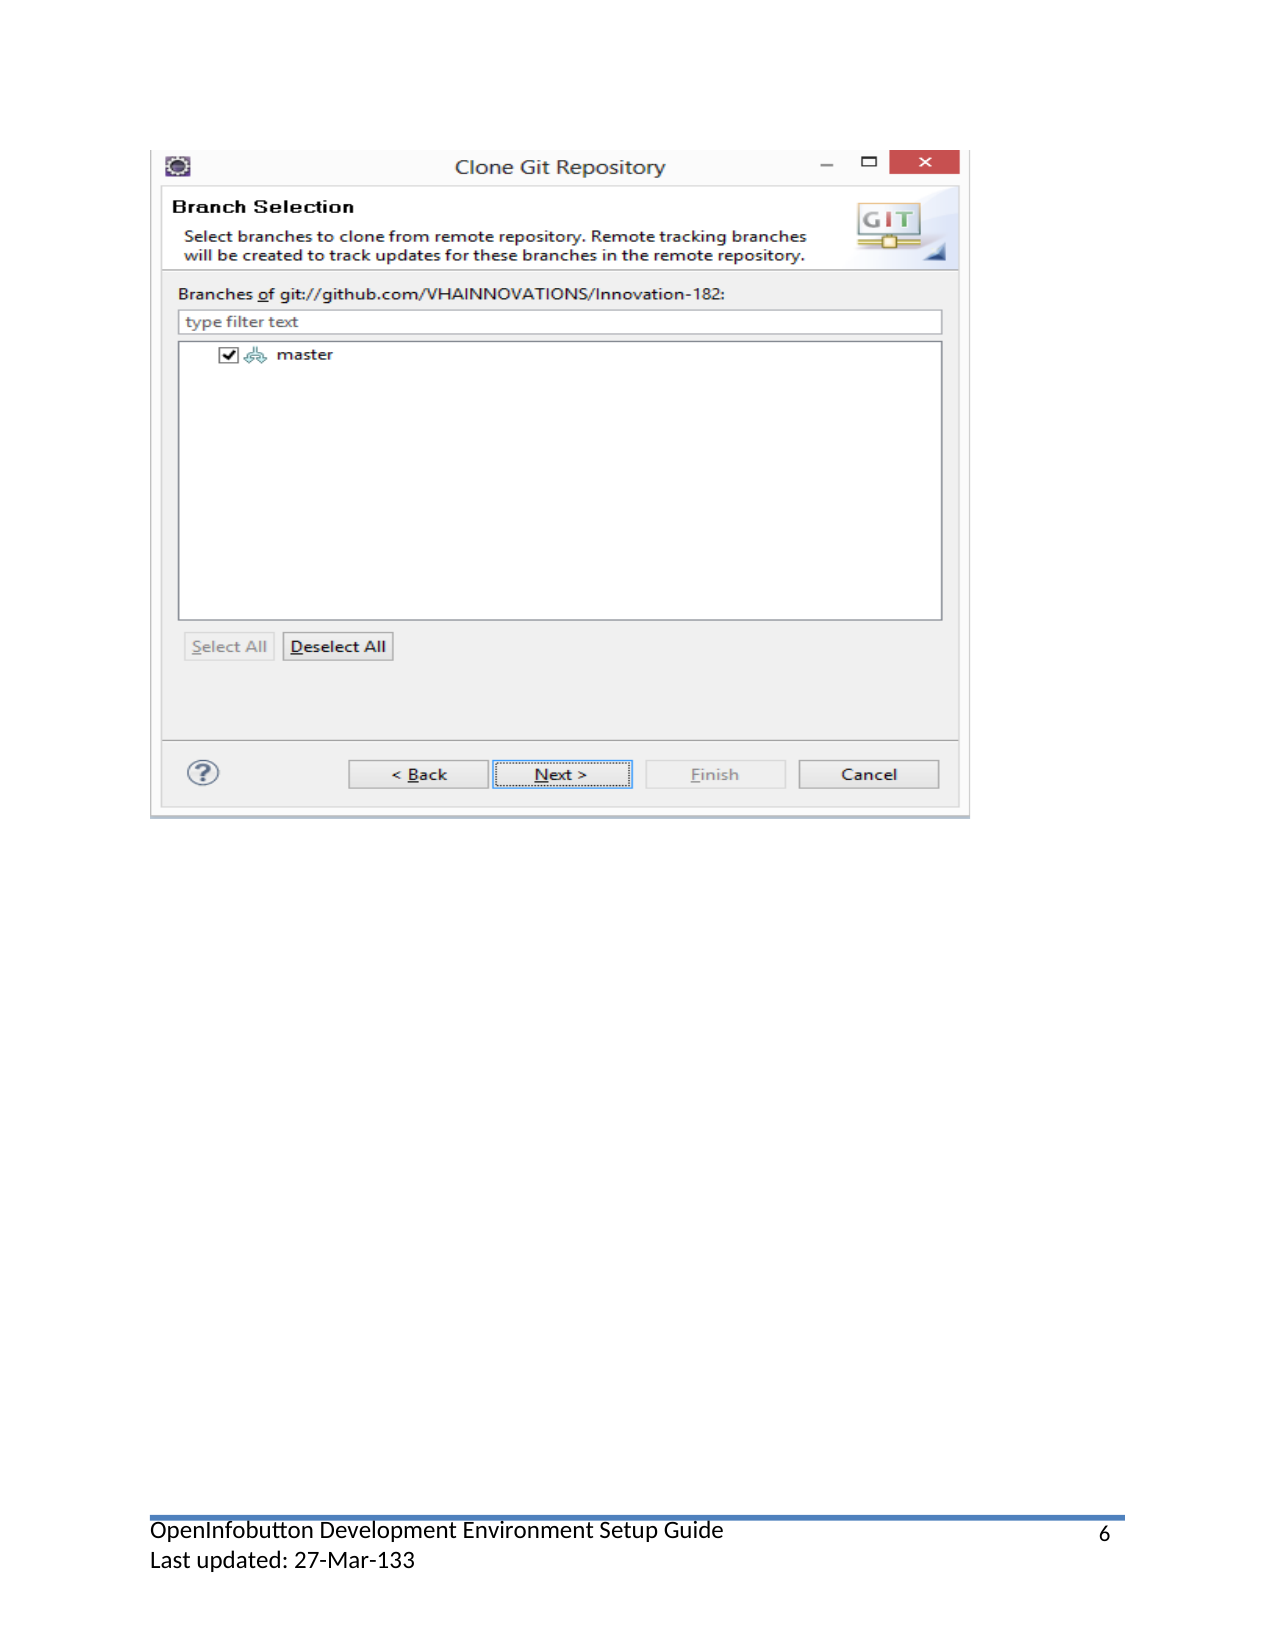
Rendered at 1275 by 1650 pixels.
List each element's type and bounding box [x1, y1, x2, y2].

picture [150, 150, 971, 819]
